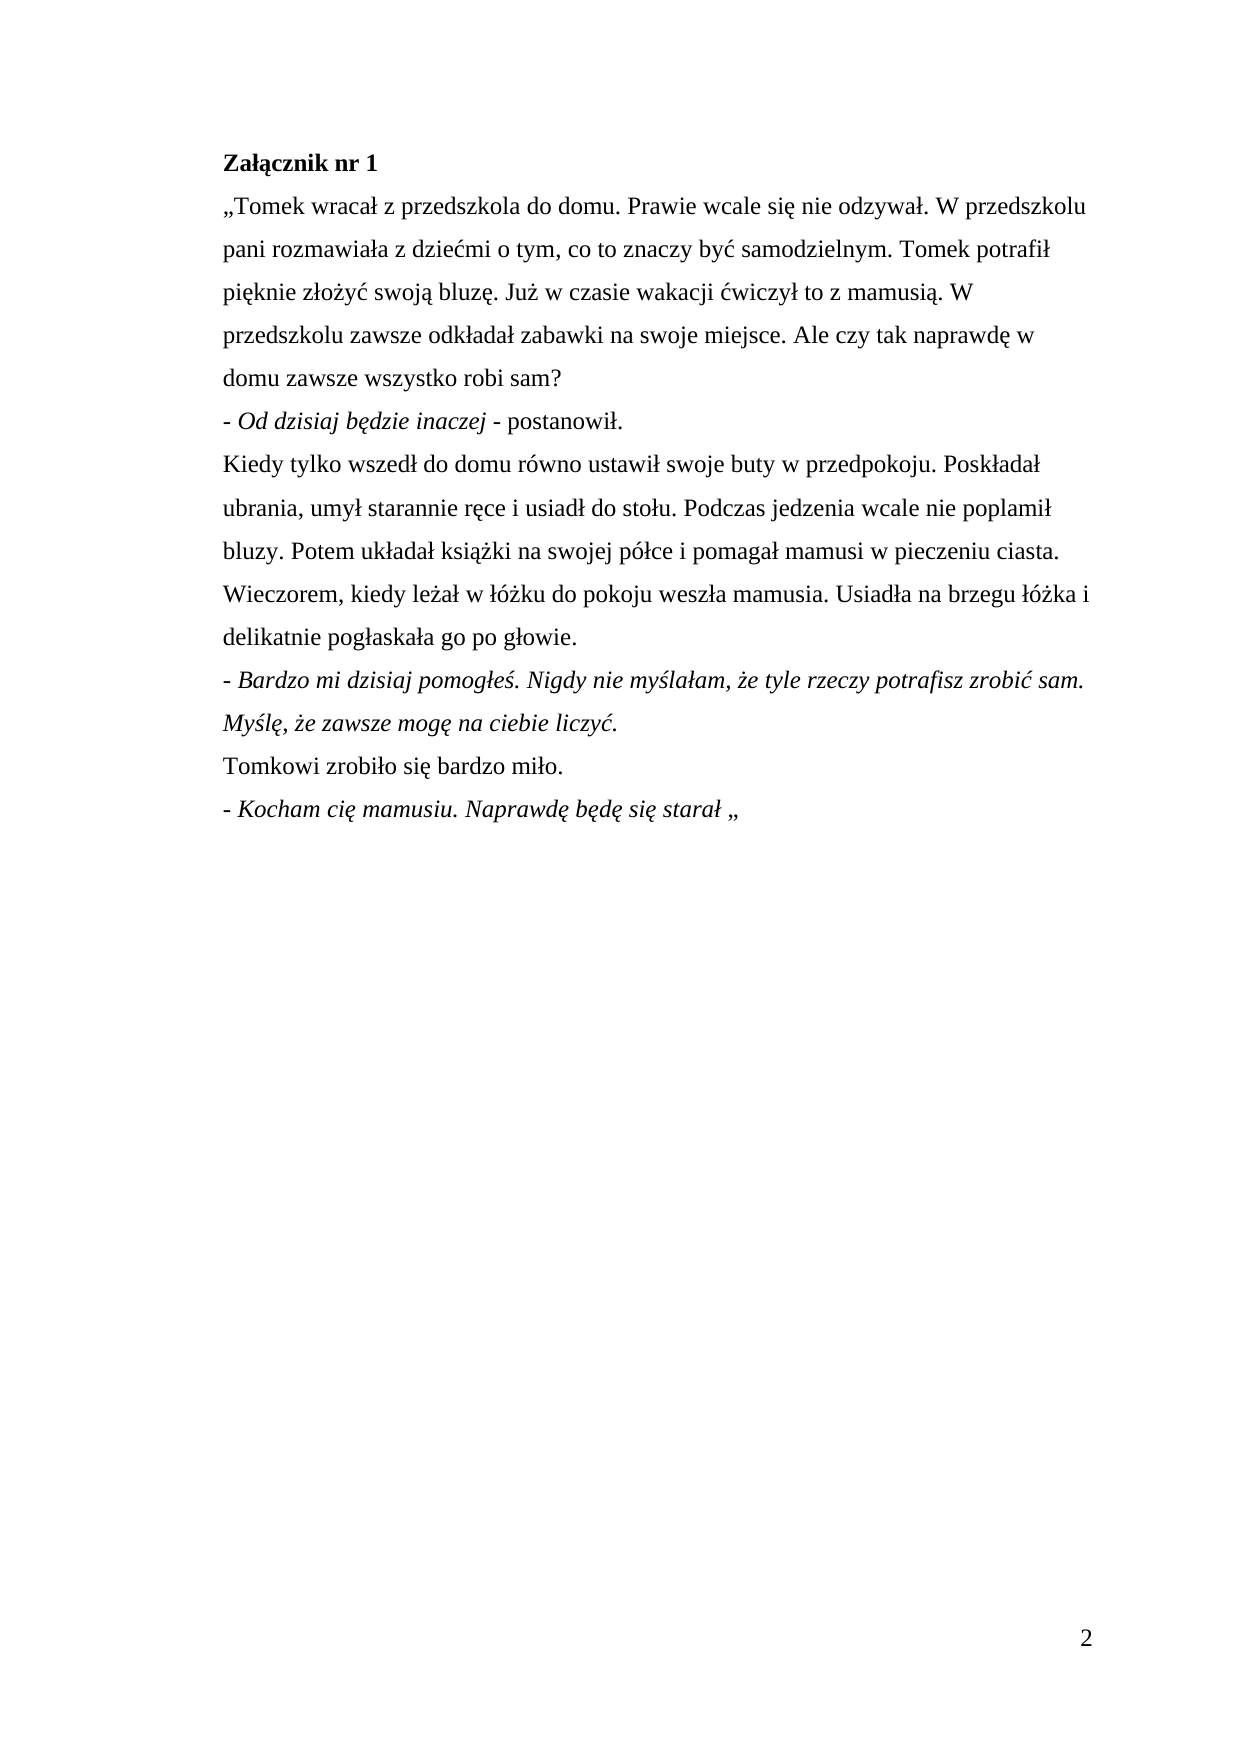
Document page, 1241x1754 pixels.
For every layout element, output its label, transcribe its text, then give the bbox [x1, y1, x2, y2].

list „Tomek wracał z przedszkola do domu. Prawie wcale się nie odzywał. W przedszkolu pani rozmawiała z dziećmi o tym, co to znaczy być samodzielnym. Tomek potrafił pięknie złożyć swoją bluzę. Już w czasie wakacji ćwiczył to z mamusią. W przedszkolu zawsze odkładał zabawki na swoje miejsce. Ale czy tak naprawdę w domu zawsze wszystko robi sam? - Od dzisiaj będzie inaczej - postanowił. Kiedy tylko wszedł do domu równo ustawił swoje buty w przedpokoju. Poskładał ubrania, umył starannie ręce i usiadł do stołu. Podczas jedzenia wcale nie poplamił bluzy. Potem układał książki na swojej półce i pomagał mamusi w pieczeniu ciasta. Wieczorem, kiedy leżał w łóżku do pokoju weszła mamusia. Usiadła na brzegu łóżka i delikatnie pogłaskała go po głowie. - Bardzo mi dzisiaj pomogłeś. Nigdy nie myślałam, że tyle rzeczy potrafisz zrobić sam. Myślę, że zawsze mogę na ciebie liczyć. Tomkowi zrobiło się bardzo miło. - Kocham cię mamusiu. Naprawdę będę się starał „ [223, 191, 1093, 823]
list Załącznik nr 1 [223, 148, 1093, 176]
